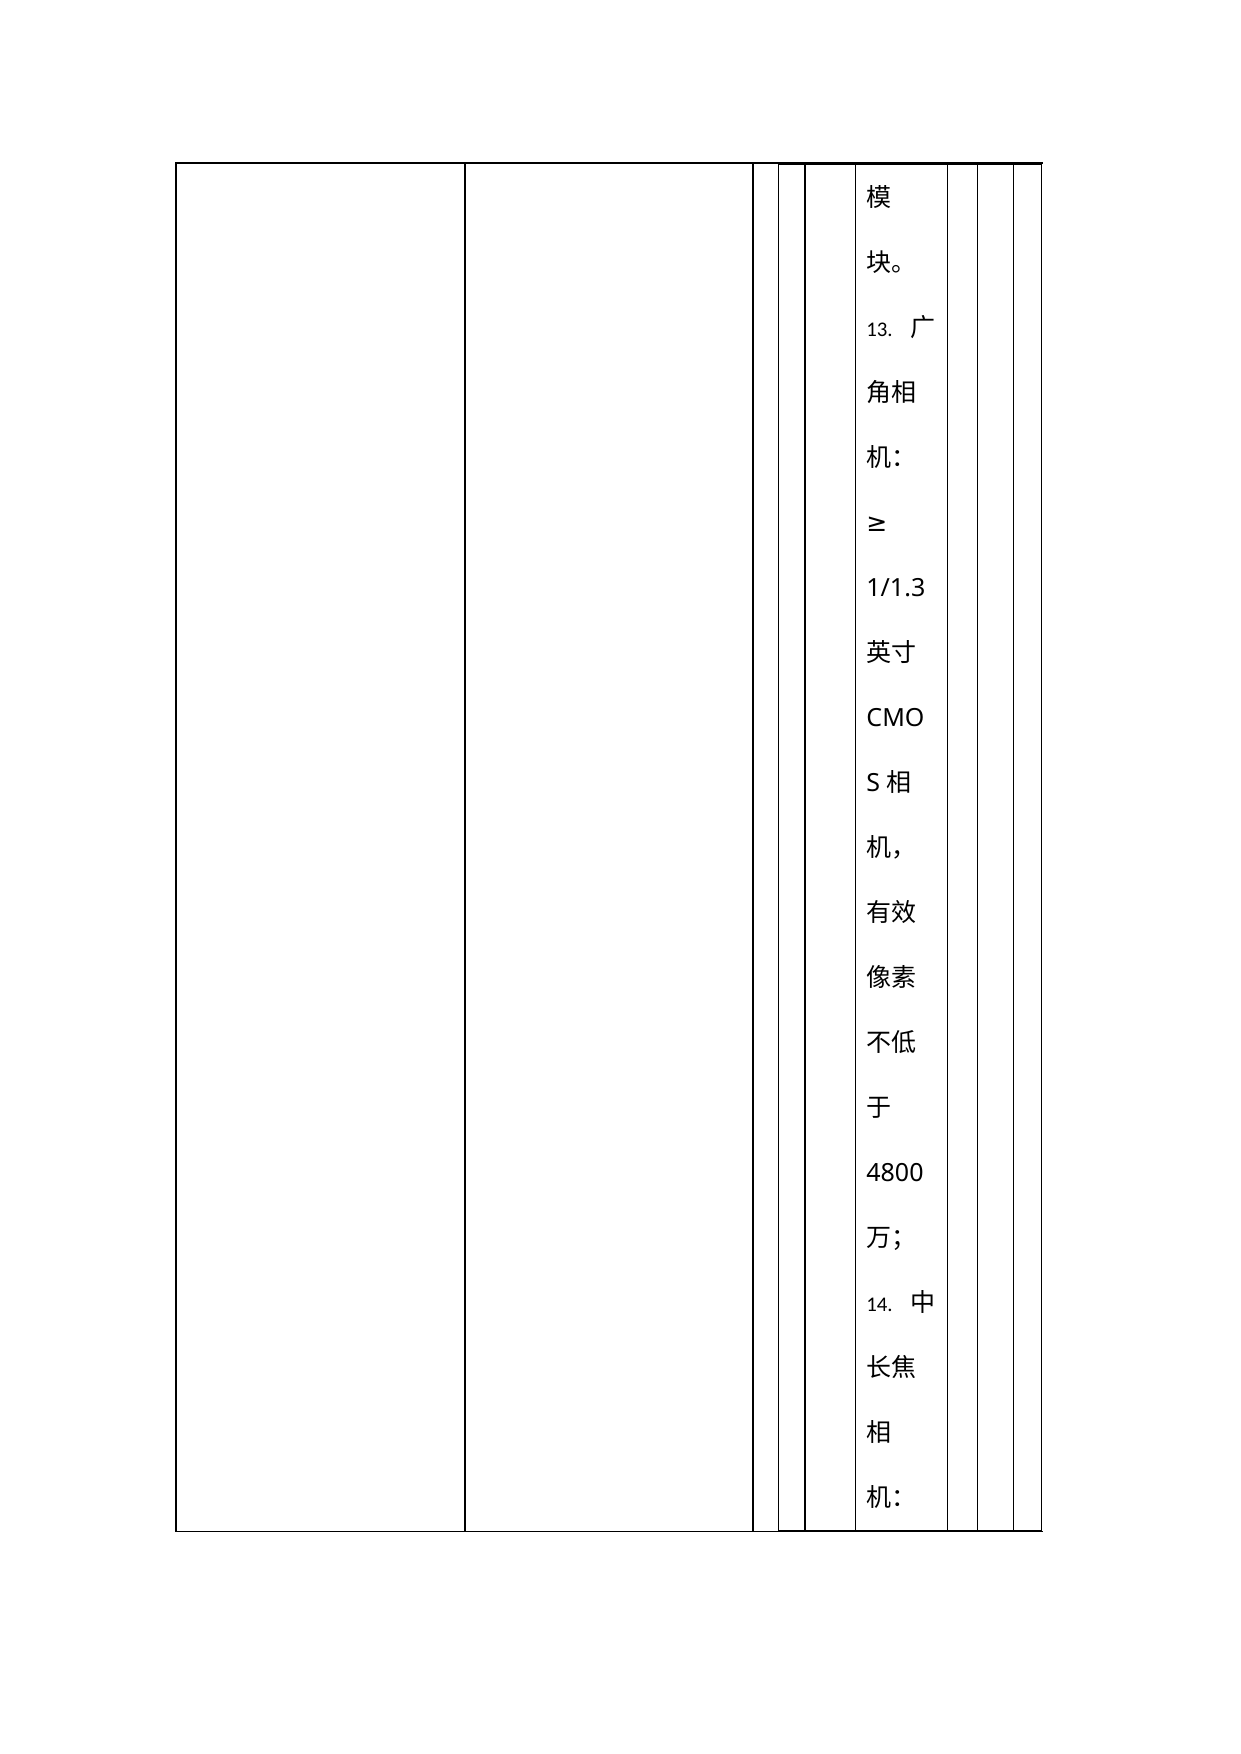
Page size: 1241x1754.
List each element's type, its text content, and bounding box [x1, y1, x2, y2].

table_cell [1014, 165, 1041, 1530]
table_cell [856, 165, 947, 1530]
table_cell [806, 165, 855, 1530]
table_cell [466, 164, 752, 1531]
table_cell [779, 165, 804, 1530]
table_cell [754, 164, 778, 1531]
table_cell 1 [177, 164, 464, 1531]
table_cell [948, 165, 977, 1530]
table_cell [978, 165, 1013, 1530]
